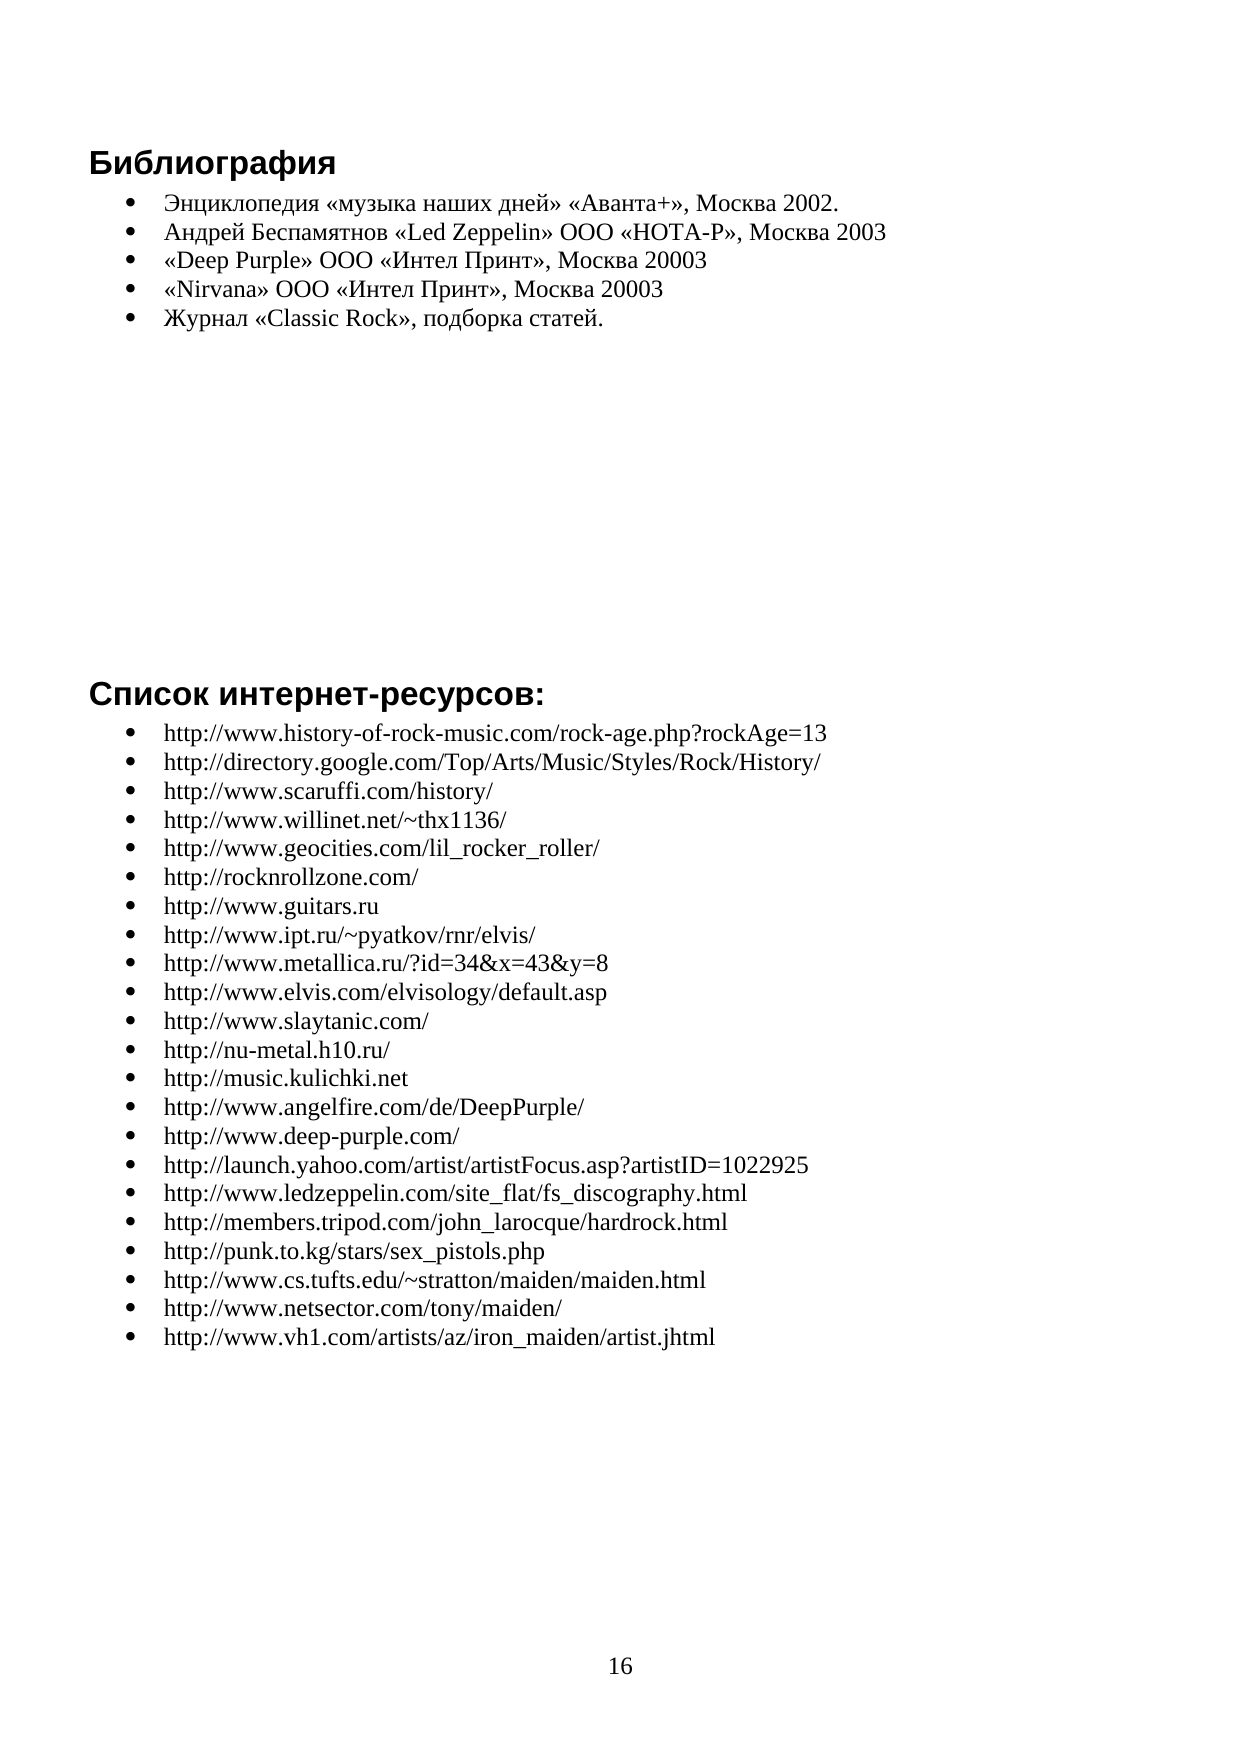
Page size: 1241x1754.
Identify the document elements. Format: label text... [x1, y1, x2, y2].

list http://www.angelfire.com/de/DeepPurple/ [126, 1092, 1152, 1121]
list http://directory.google.com/Top/Arts/Music/Styles/Rock/History/ [126, 747, 1152, 776]
list http://www.slaytanic.com/ [126, 1006, 1152, 1035]
list http://www.metallica.ru/?id=34&x=43&y=8 [126, 948, 1152, 977]
list http://members.tripod.com/john_larocque/hardrock.html [126, 1207, 1152, 1236]
list «Deep Purple» ООО «Интел Принт», Москва 20003 [126, 245, 1152, 274]
list http://music.kulichki.net [126, 1063, 1152, 1092]
list http://www.vh1.com/artists/az/iron_maiden/artist.jhtml [126, 1322, 1152, 1351]
list http://www.deep-purple.com/ [126, 1121, 1152, 1150]
list Журнал «Classic Rock», подборка статей. [126, 303, 1152, 332]
list http://nu-metal.h10.ru/ [126, 1035, 1152, 1063]
subtitle Библиография [89, 143, 1152, 182]
list http://www.guitars.ru [126, 891, 1152, 920]
list http://www.cs.tufts.edu/~stratton/maiden/maiden.html [126, 1265, 1152, 1293]
list http://www.netsector.com/tony/maiden/ [126, 1293, 1152, 1322]
list http://www.history-of-rock-music.com/rock-age.php?rockAge=13 [126, 718, 1152, 747]
list http://www.ledzeppelin.com/site_flat/fs_discography.html [126, 1178, 1152, 1207]
list Энциклопедия «музыка наших дней» «Аванта+», Москва 2002. [126, 188, 1152, 217]
subtitle Список интернет-ресурсов: [89, 674, 1152, 712]
list http://www.willinet.net/~thx1136/ [126, 805, 1152, 833]
list «Nirvana» ООО «Интел Принт», Москва 20003 [126, 274, 1152, 303]
list http://rocknrollzone.com/ [126, 862, 1152, 891]
list http://www.geocities.com/lil_rocker_roller/ [126, 833, 1152, 862]
list http://www.elvis.com/elvisology/default.asp [126, 977, 1152, 1006]
list http://www.ipt.ru/~pyatkov/rnr/elvis/ [126, 920, 1152, 948]
list http://launch.yahoo.com/artist/artistFocus.asp?artistID=1022925 [126, 1150, 1152, 1178]
list http://www.scaruffi.com/history/ [126, 776, 1152, 805]
list Андрей Беспамятнов «Led Zeppelin» ООО «НОТА-Р», Москва 2003 [126, 217, 1152, 245]
list http://punk.to.kg/stars/sex_pistols.php [126, 1236, 1152, 1265]
